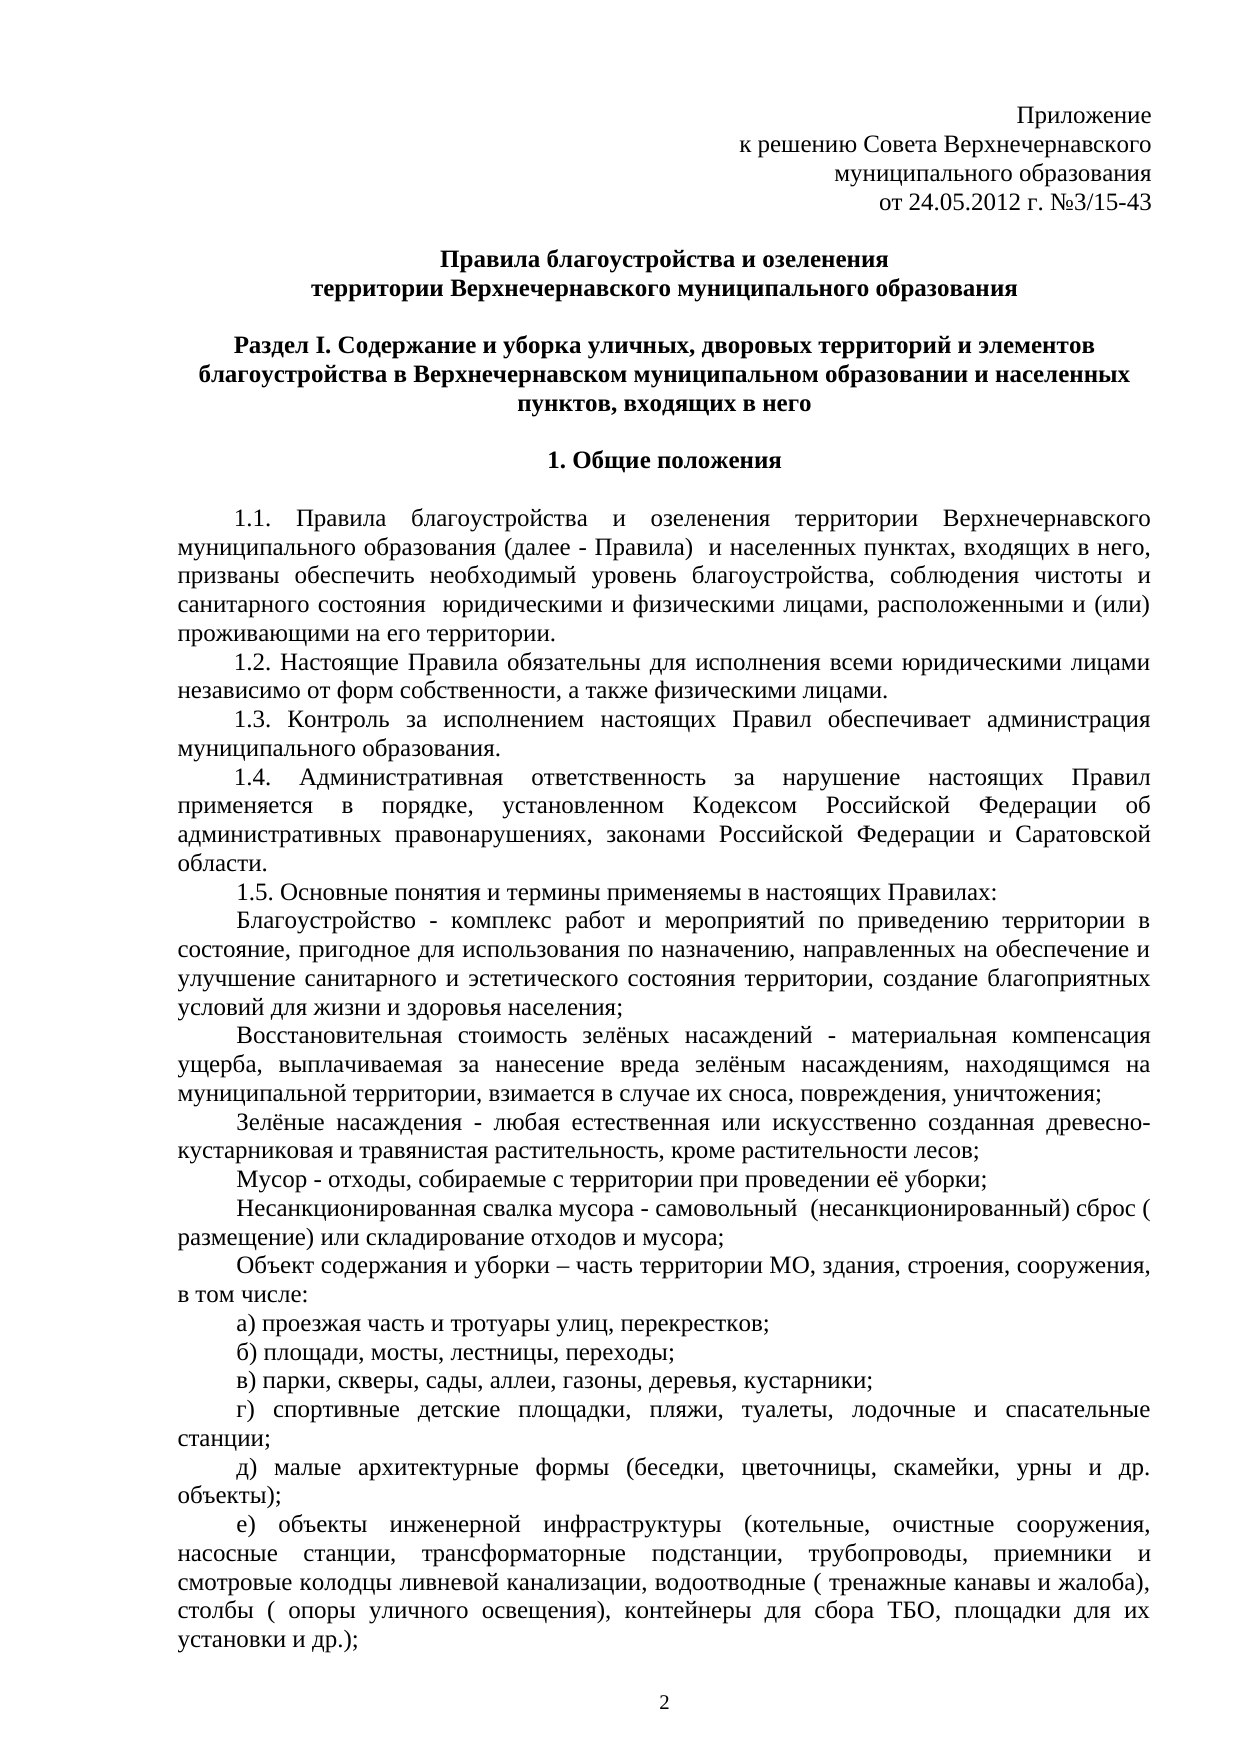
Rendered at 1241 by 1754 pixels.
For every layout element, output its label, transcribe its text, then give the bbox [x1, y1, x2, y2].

text Мусор - отходы, собираемые с территории при проведении её уборки; [177, 1164, 1152, 1193]
text Восстановительная стоимость зелёных насаждений - материальная компенсация ущерба, выплачиваемая за нанесение вреда зелёным насаждениям, находящимся на муниципальной территории, взимается в случае их сноса, повреждения, уничтожения; [177, 1020, 1152, 1107]
text 1. Общие положения [177, 445, 1152, 474]
text Благоустройство - комплекс работ и мероприятий по приведению территории в состояние, пригодное для использования по назначению, направленных на обеспечение и улучшение санитарного и эстетического состояния территории, создание благоприятных условий для жизни и здоровья населения; [177, 905, 1152, 1020]
text 1.2. Настоящие Правила обязательны для исполнения всеми юридическими лицами независимо от форм собственности, а также физическими лицами. [177, 647, 1152, 704]
text Зелёные насаждения - любая естественная или искусственно созданная древесно-кустарниковая и травянистая растительность, кроме растительности лесов; [177, 1107, 1152, 1164]
text Объект содержания и уборки – часть территории МО, здания, строения, сооружения, в том числе: [177, 1250, 1152, 1308]
text в) парки, скверы, сады, аллеи, газоны, деревья, кустарники; [177, 1365, 1152, 1394]
text е) объекты инженерной инфраструктуры (котельные, очистные сооружения, насосные станции, трансформаторные подстанции, трубопроводы, приемники и смотровые колодцы ливневой канализации, водоотводные ( тренажные канавы и жалоба), столбы ( опоры уличного освещения), контейнеры для сбора ТБО, площадки для их установки и др.); [177, 1509, 1152, 1653]
text Приложение [177, 100, 1152, 129]
text 1.5. Основные понятия и термины применяемы в настоящих Правилах: [177, 877, 1152, 905]
text муниципального образования [177, 158, 1152, 187]
text Раздел I. Содержание и уборка уличных, дворовых территорий и элементов благоустройства в Верхнечернавском муниципальном образовании и населенных пунктов, входящих в него [177, 330, 1152, 417]
text Несанкционированная свалка мусора - самовольный (несанкционированный) сброс ( размещение) или складирование отходов и мусора; [177, 1193, 1152, 1250]
title Правила благоустройства и озеленения [177, 244, 1152, 273]
text к решению Совета Верхнечернавского [177, 129, 1152, 158]
text 1.4. Административная ответственность за нарушение настоящих Правил применяется в порядке, установленном Кодексом Российской Федерации об административных правонарушениях, законами Российской Федерации и Саратовской области. [177, 762, 1152, 877]
title территории Верхнечернавского муниципального образования [177, 273, 1152, 302]
text г) спортивные детские площадки, пляжи, туалеты, лодочные и спасательные станции; [177, 1394, 1152, 1452]
text б) площади, мосты, лестницы, переходы; [177, 1337, 1152, 1365]
text 1.1. Правила благоустройства и озеленения территории Верхнечернавского муниципального образования (далее - Правила) и населенных пунктах, входящих в него, призваны обеспечить необходимый уровень благоустройства, соблюдения чистоты и санитарного состояния юридическими и физическими лицами, расположенными и (или) проживающими на его территории. [177, 503, 1152, 647]
text от 24.05.2012 г. №3/15-43 [177, 187, 1152, 215]
text а) проезжая часть и тротуары улиц, перекрестков; [177, 1308, 1152, 1337]
text д) малые архитектурные формы (беседки, цветочницы, скамейки, урны и др. объекты); [177, 1452, 1152, 1509]
text 1.3. Контроль за исполнением настоящих Правил обеспечивает администрация муниципального образования. [177, 704, 1152, 762]
